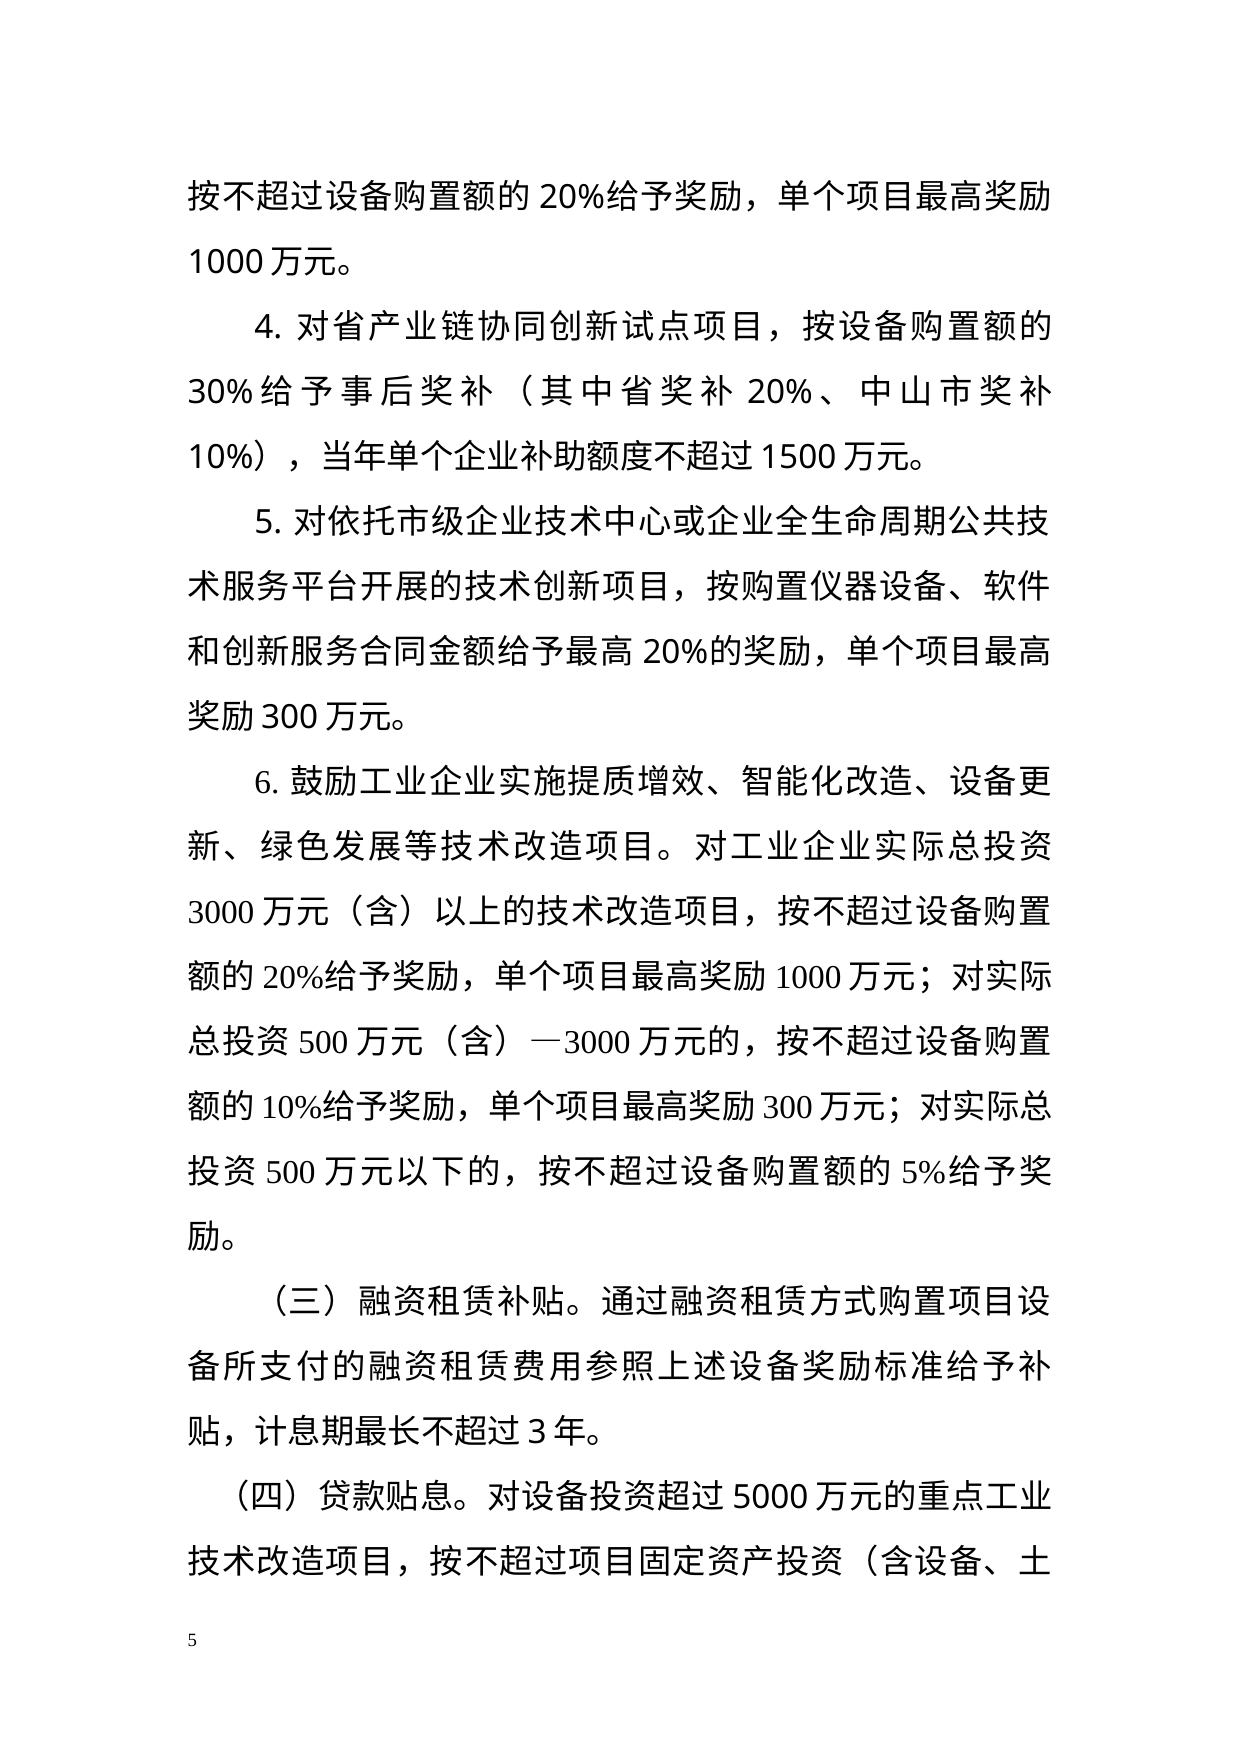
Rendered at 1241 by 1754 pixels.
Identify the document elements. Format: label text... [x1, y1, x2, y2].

list 4. 对省产业链协同创新试点项目，按设备购置额的30%给予事后奖补（其中省奖补20%、中山市奖补10%），当年单个企业补助额度不超过1500万元。 [187, 292, 1053, 487]
list 5. 对依托市级企业技术中心或企业全生命周期公共技术服务平台开展的技术创新项目，按购置仪器设备、软件和创新服务合同金额给予最高20%的奖励，单个项目最高奖励300万元。 [187, 487, 1053, 747]
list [187, 1462, 1053, 1592]
list （三）融资租赁补贴。通过融资租赁方式购置项目设备所支付的融资租赁费用参照上述设备奖励标准给予补贴，计息期最长不超过3年。 [187, 1267, 1053, 1462]
list 6. 鼓励工业企业实施提质增效、智能化改造、设备更新、绿色发展等技术改造项目。对工业企业实际总投资3000万元（含）以上的技术改造项目，按不超过设备购置额的20%给予奖励，单个项目最高奖励1000万元；对实际总投资500万元（含）—3000万元的，按不超过设备购置额的10%给予奖励，单个项目最高奖励300万元；对实际总投资500万元以下的，按不超过设备购置额的5%给予奖励。 [187, 747, 1053, 1267]
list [187, 162, 1053, 292]
